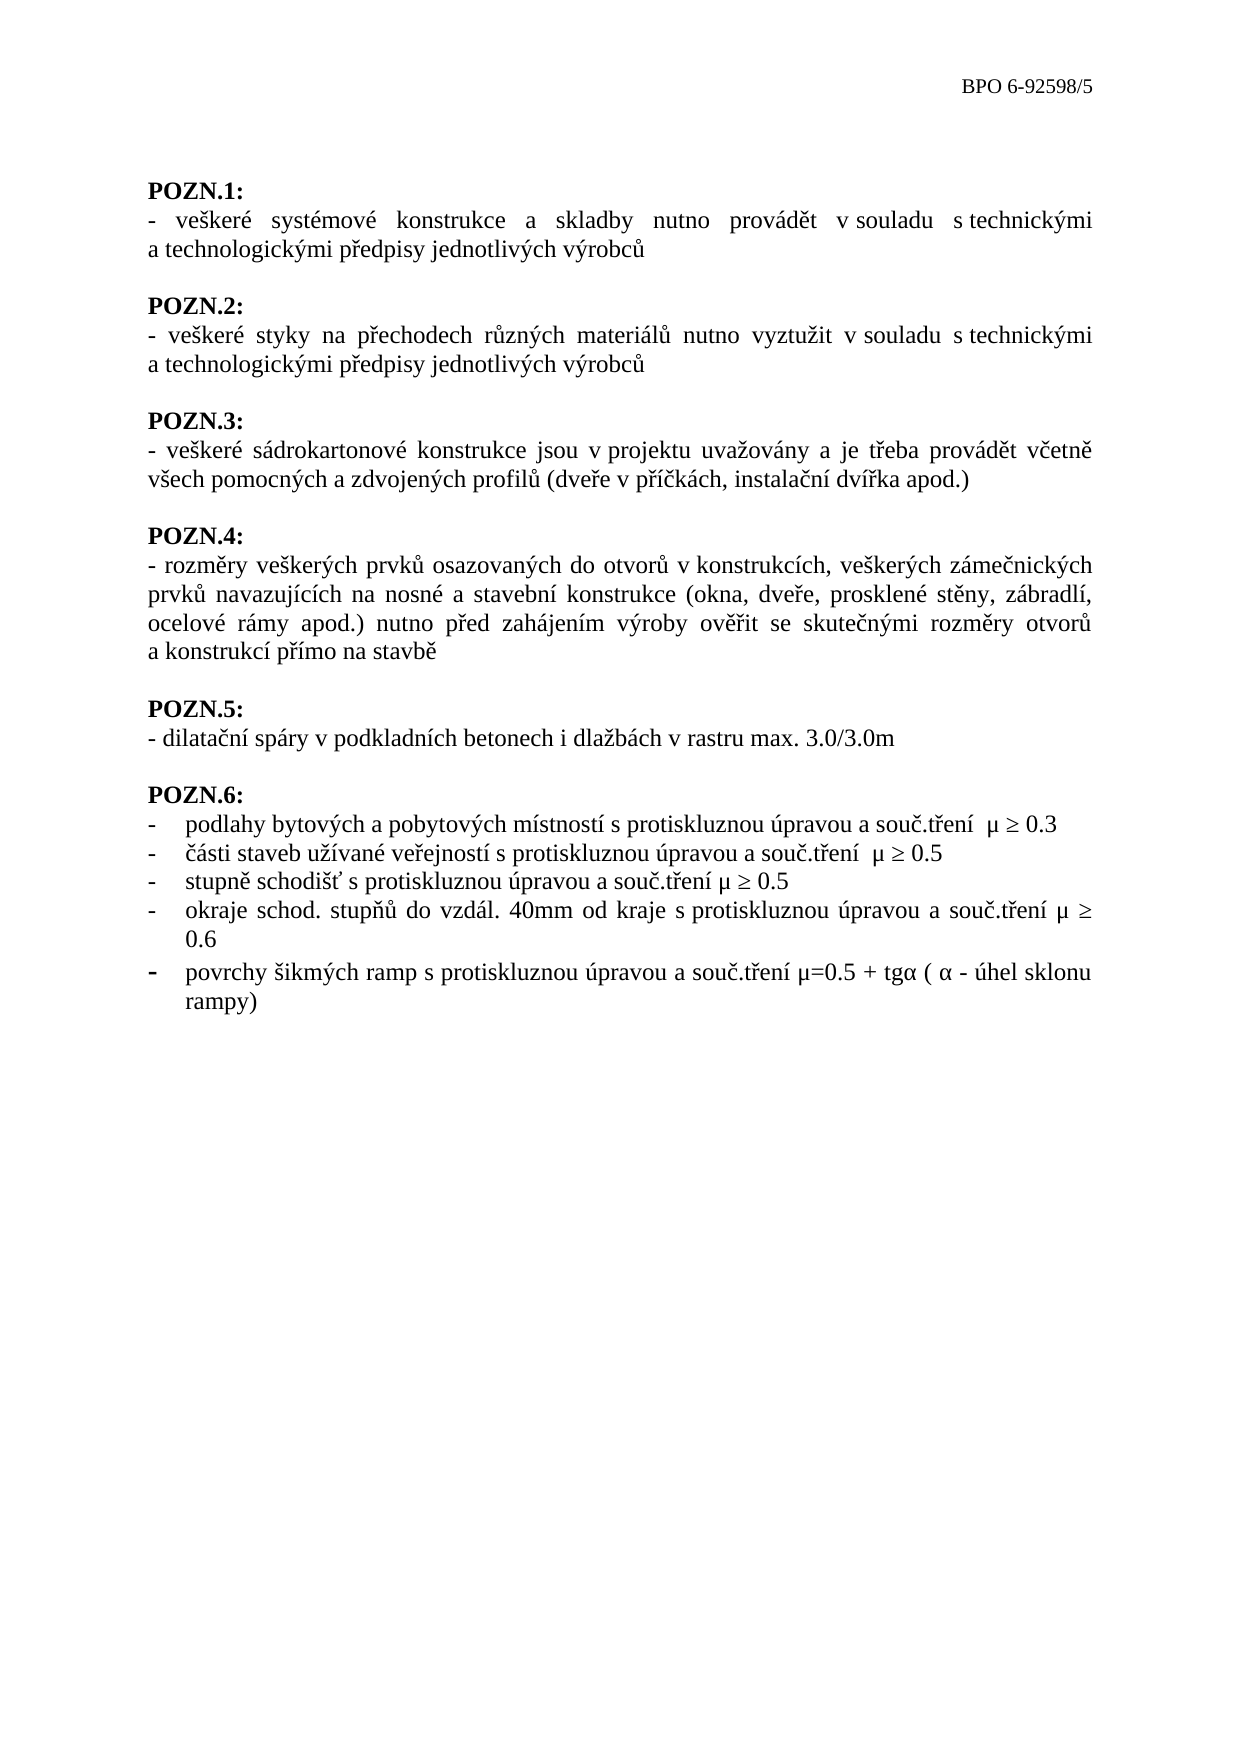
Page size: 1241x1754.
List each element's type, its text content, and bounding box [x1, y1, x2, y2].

text - veškeré styky na přechodech různých materiálů nutno vyztužit v souladu s technickými a technologickými předpisy jednotlivých výrobců [148, 320, 1093, 378]
text - veškeré systémové konstrukce a skladby nutno provádět v souladu s technickými a technologickými předpisy jednotlivých výrobců [148, 205, 1093, 263]
text POZN.3: [148, 406, 1093, 435]
list části staveb užívané veřejností s protiskluznou úpravou a souč.tření μ ≥ 0.5 [148, 838, 1093, 866]
text POZN.5: [148, 694, 1093, 723]
list okraje schod. stupňů do vzdál. 40mm od kraje s protiskluznou úpravou a souč.tření μ ≥ 0.6 [148, 895, 1093, 953]
text - veškeré sádrokartonové konstrukce jsou v projektu uvažovány a je třeba provádět včetně všech pomocných a zdvojených profilů (dveře v příčkách, instalační dvířka apod.) [148, 435, 1093, 493]
list povrchy šikmých ramp s protiskluznou úpravou a souč.tření μ=0.5 + tgα ( α - úhel sklonu rampy) [148, 953, 1093, 1015]
list stupně schodišť s protiskluznou úpravou a souč.tření μ ≥ 0.5 [148, 866, 1093, 895]
text - dilatační spáry v podkladních betonech i dlažbách v rastru max. 3.0/3.0m [148, 723, 1093, 751]
text POZN.2: [148, 291, 1093, 320]
list podlahy bytových a pobytových místností s protiskluznou úpravou a souč.tření μ ≥ 0.3 [148, 809, 1093, 838]
text POZN.6: [148, 780, 1093, 809]
text POZN.1: [148, 176, 1093, 205]
text POZN.4: [148, 521, 1093, 550]
text - rozměry veškerých prvků osazovaných do otvorů v konstrukcích, veškerých zámečnických prvků navazujících na nosné a stavební konstrukce (okna, dveře, prosklené stěny, zábradlí, ocelové rámy apod.) nutno před zahájením výroby ověřit se skutečnými rozměry otvorů a konstrukcí přímo na stavbě [148, 550, 1093, 665]
